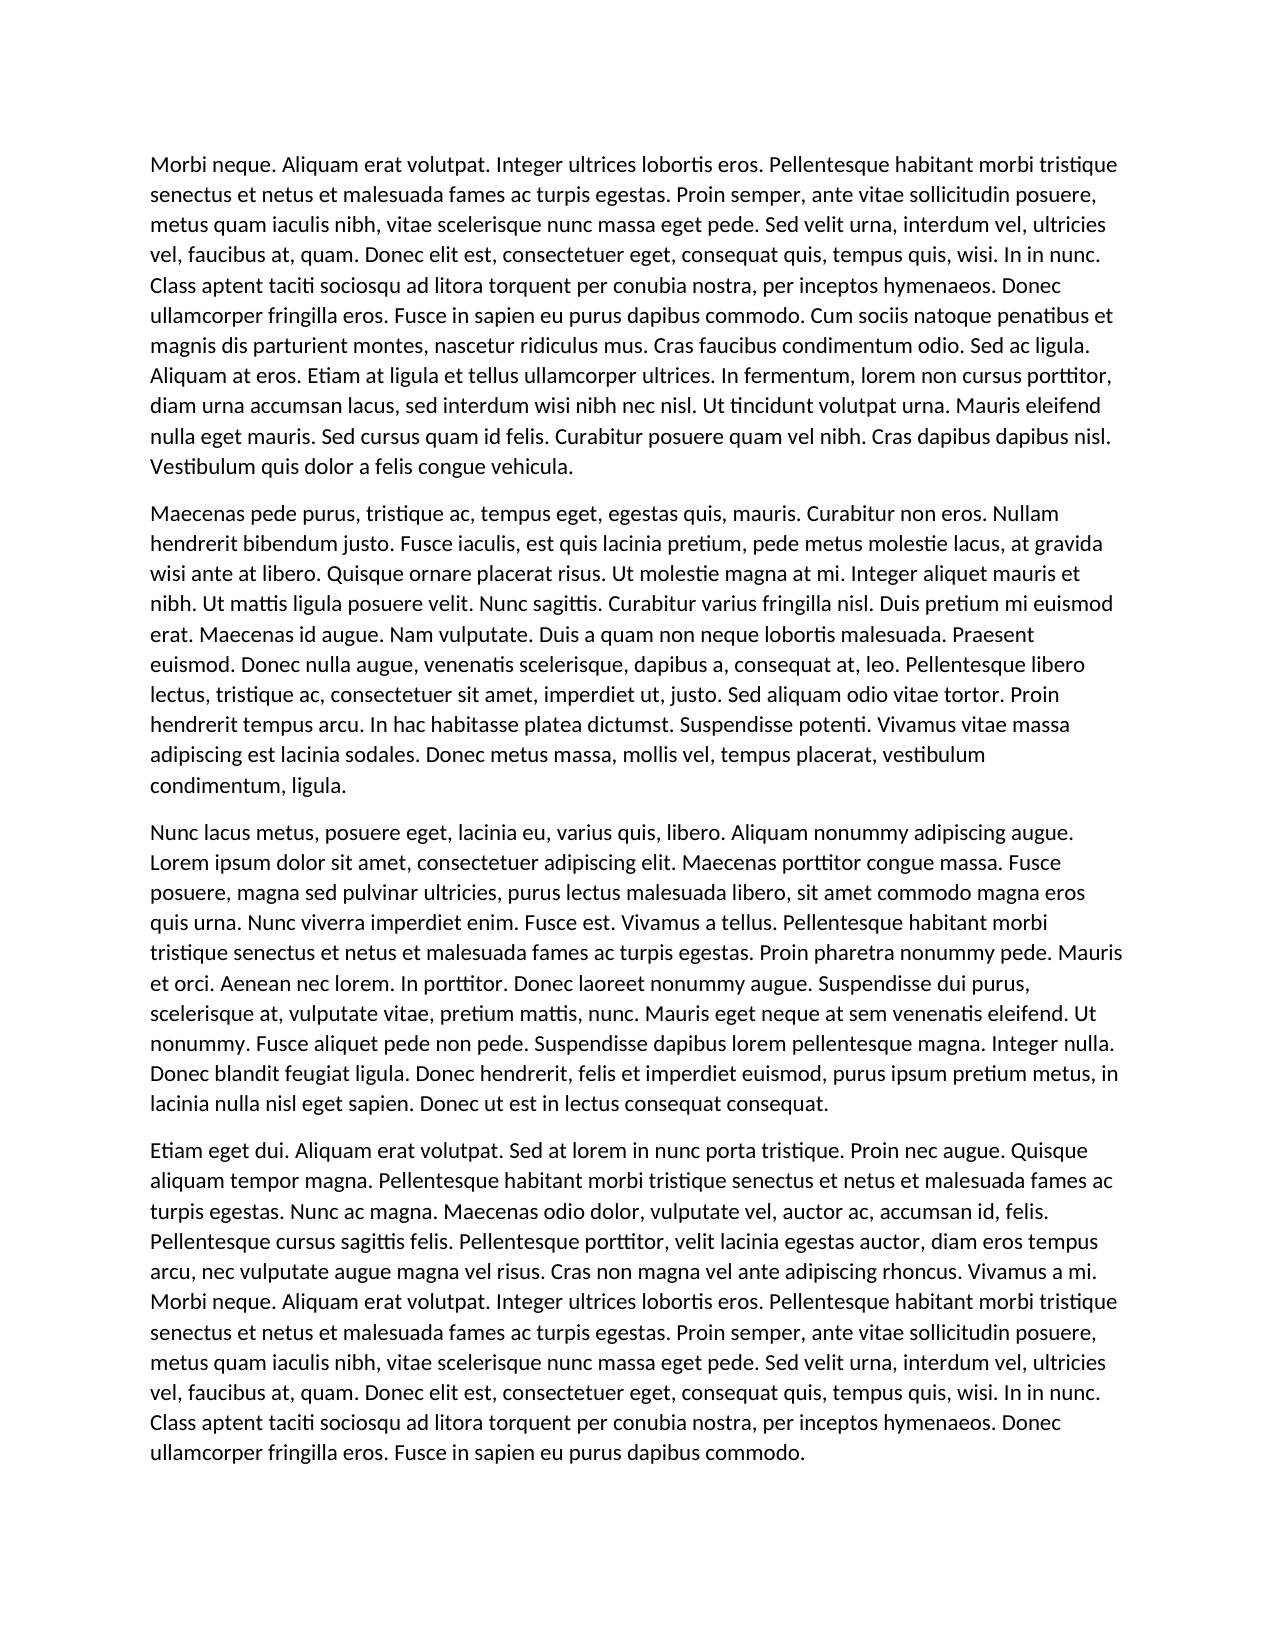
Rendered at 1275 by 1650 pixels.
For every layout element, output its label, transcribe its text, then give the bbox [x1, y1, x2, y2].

text Morbi neque. Aliquam erat volutpat. Integer ultrices lobortis eros. Pellentesque habitant morbi tristique senectus et netus et malesuada fames ac turpis egestas. Proin semper, ante vitae sollicitudin posuere, metus quam iaculis nibh, vitae scelerisque nunc massa eget pede. Sed velit urna, interdum vel, ultricies vel, faucibus at, quam. Donec elit est, consectetuer eget, consequat quis, tempus quis, wisi. In in nunc. Class aptent taciti sociosqu ad litora torquent per conubia nostra, per inceptos hymenaeos. Donec ullamcorper fringilla eros. Fusce in sapien eu purus dapibus commodo. Cum sociis natoque penatibus et magnis dis parturient montes, nascetur ridiculus mus. Cras faucibus condimentum odio. Sed ac ligula. Aliquam at eros. Etiam at ligula et tellus ullamcorper ultrices. In fermentum, lorem non cursus porttitor, diam urna accumsan lacus, sed interdum wisi nibh nec nisl. Ut tincidunt volutpat urna. Mauris eleifend nulla eget mauris. Sed cursus quam id felis. Curabitur posuere quam vel nibh. Cras dapibus dapibus nisl. Vestibulum quis dolor a felis congue vehicula. [150, 150, 1125, 480]
text Etiam eget dui. Aliquam erat volutpat. Sed at lorem in nunc porta tristique. Proin nec augue. Quisque aliquam tempor magna. Pellentesque habitant morbi tristique senectus et netus et malesuada fames ac turpis egestas. Nunc ac magna. Maecenas odio dolor, vulputate vel, auctor ac, accumsan id, felis. Pellentesque cursus sagittis felis. Pellentesque porttitor, velit lacinia egestas auctor, diam eros tempus arcu, nec vulputate augue magna vel risus. Cras non magna vel ante adipiscing rhoncus. Vivamus a mi. Morbi neque. Aliquam erat volutpat. Integer ultrices lobortis eros. Pellentesque habitant morbi tristique senectus et netus et malesuada fames ac turpis egestas. Proin semper, ante vitae sollicitudin posuere, metus quam iaculis nibh, vitae scelerisque nunc massa eget pede. Sed velit urna, interdum vel, ultricies vel, faucibus at, quam. Donec elit est, consectetuer eget, consequat quis, tempus quis, wisi. In in nunc. Class aptent taciti sociosqu ad litora torquent per conubia nostra, per inceptos hymenaeos. Donec ullamcorper fringilla eros. Fusce in sapien eu purus dapibus commodo. [150, 1136, 1125, 1467]
text Maecenas pede purus, tristique ac, tempus eget, egestas quis, mauris. Curabitur non eros. Nullam hendrerit bibendum justo. Fusce iaculis, est quis lacinia pretium, pede metus molestie lacus, at gravida wisi ante at libero. Quisque ornare placerat risus. Ut molestie magna at mi. Integer aliquet mauris et nibh. Ut mattis ligula posuere velit. Nunc sagittis. Curabitur varius fringilla nisl. Duis pretium mi euismod erat. Maecenas id augue. Nam vulputate. Duis a quam non neque lobortis malesuada. Praesent euismod. Donec nulla augue, venenatis scelerisque, dapibus a, consequat at, leo. Pellentesque libero lectus, tristique ac, consectetuer sit amet, imperdiet ut, justo. Sed aliquam odio vitae tortor. Proin hendrerit tempus arcu. In hac habitasse platea dictumst. Suspendisse potenti. Vivamus vitae massa adipiscing est lacinia sodales. Donec metus massa, mollis vel, tempus placerat, vestibulum condimentum, ligula. [150, 499, 1125, 799]
text Nunc lacus metus, posuere eget, lacinia eu, varius quis, libero. Aliquam nonummy adipiscing augue. Lorem ipsum dolor sit amet, consectetuer adipiscing elit. Maecenas porttitor congue massa. Fusce posuere, magna sed pulvinar ultricies, purus lectus malesuada libero, sit amet commodo magna eros quis urna. Nunc viverra imperdiet enim. Fusce est. Vivamus a tellus. Pellentesque habitant morbi tristique senectus et netus et malesuada fames ac turpis egestas. Proin pharetra nonummy pede. Mauris et orci. Aenean nec lorem. In porttitor. Donec laoreet nonummy augue. Suspendisse dui purus, scelerisque at, vulputate vitae, pretium mattis, nunc. Mauris eget neque at sem venenatis eleifend. Ut nonummy. Fusce aliquet pede non pede. Suspendisse dapibus lorem pellentesque magna. Integer nulla. Donec blandit feugiat ligula. Donec hendrerit, felis et imperdiet euismod, purus ipsum pretium metus, in lacinia nulla nisl eget sapien. Donec ut est in lectus consequat consequat. [150, 818, 1125, 1118]
